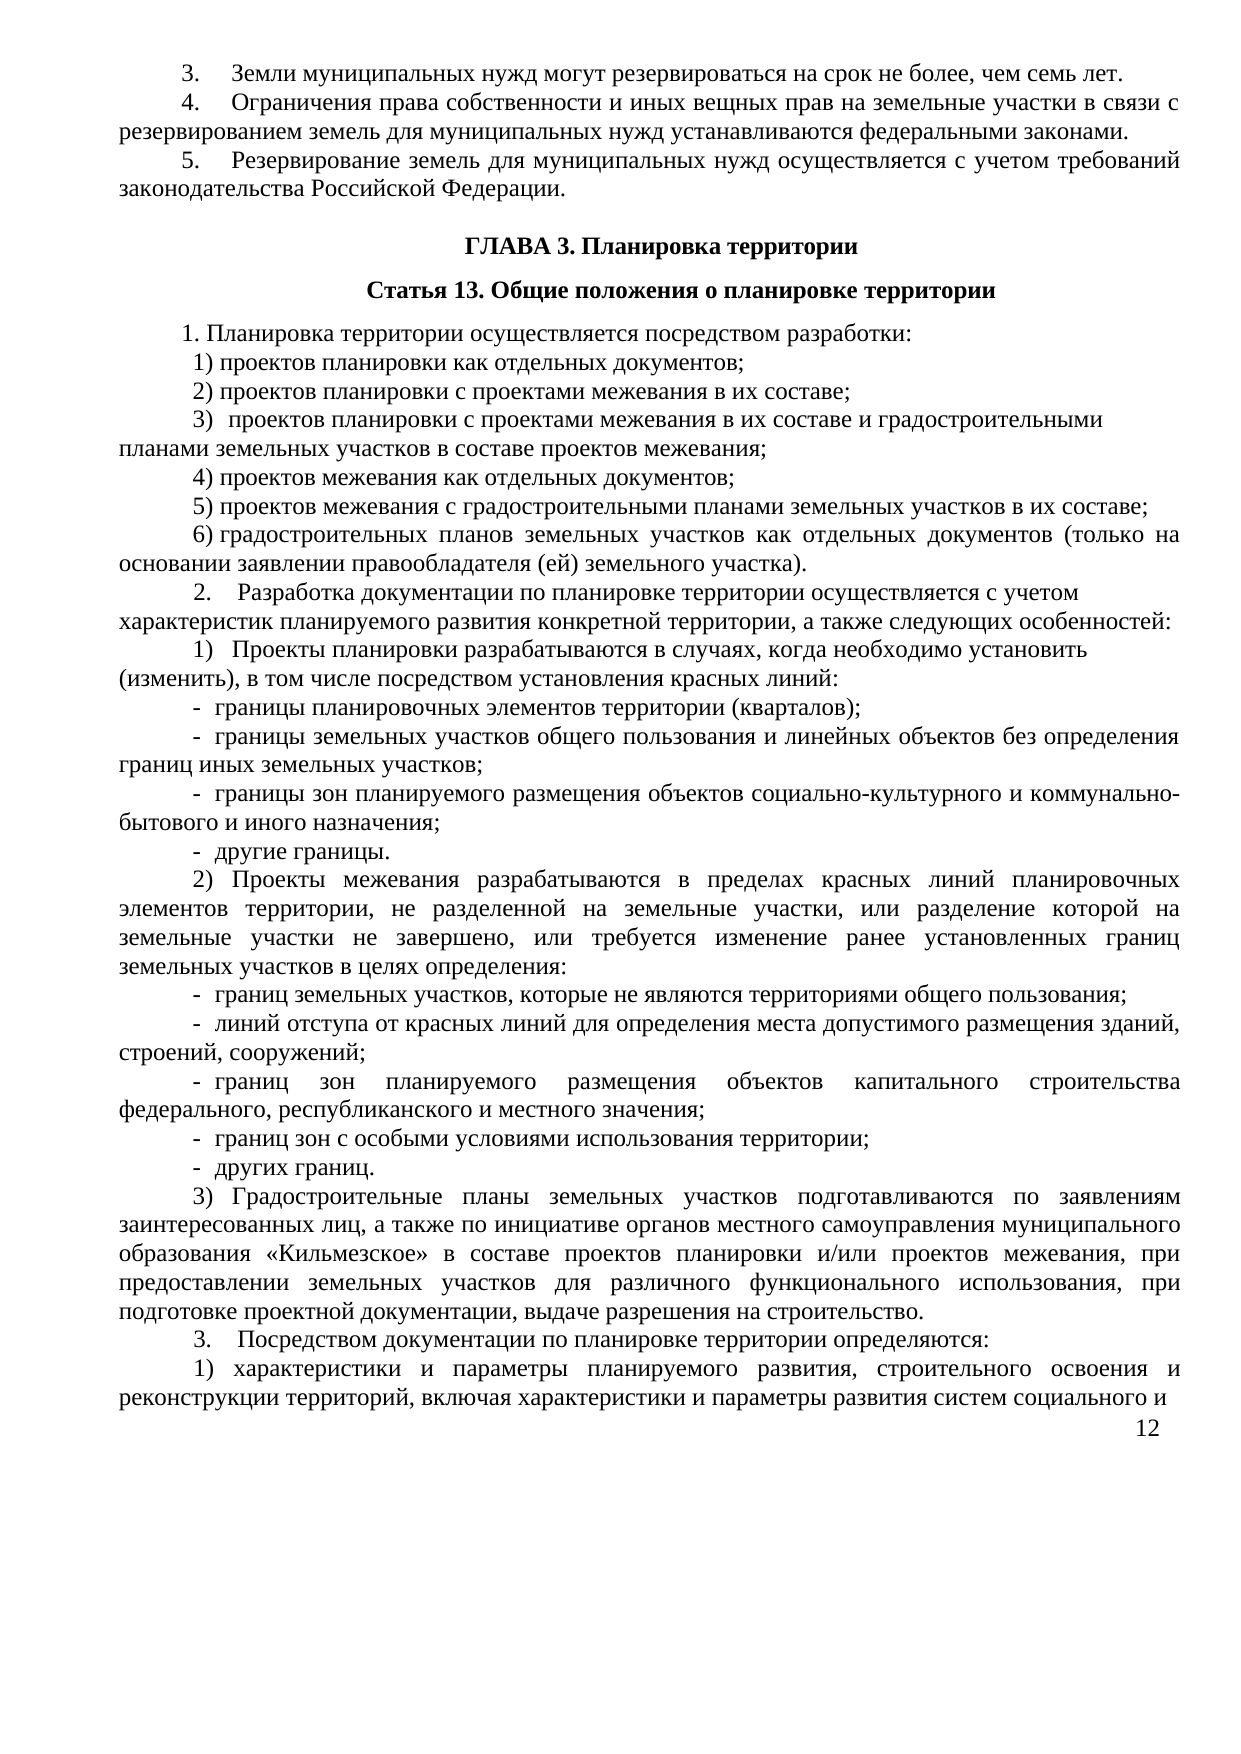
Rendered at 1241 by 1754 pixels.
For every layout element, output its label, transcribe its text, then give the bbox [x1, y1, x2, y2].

text Статья 13. Общие положения о планировке территории [366, 276, 1182, 304]
text 12 [1135, 1413, 1182, 1442]
list других границ. [192, 1152, 1182, 1181]
text 2) Проекты межевания разрабатываются в пределах красных линий планировочных элементов территории, не разделенной на земельные участки, или разделение которой на земельные участки не завершено, или требуется изменение ранее установленных границ земельных участков в целях определения: [118, 864, 1181, 979]
list Земли муниципальных нужд могут резервироваться на срок не более, чем семь лет. [181, 58, 1182, 87]
text 1) Проекты планировки разрабатываются в случаях, когда необходимо установить (изменить), в том числе посредством установления красных линий: [118, 634, 1182, 692]
list проектов планировки как отдельных документов; [192, 347, 1182, 376]
list Ограничения права собственности и иных вещных прав на земельные участки в связи с резервированием земель для муниципальных нужд устанавливаются федеральными законами. [118, 87, 1181, 145]
list границы планировочных элементов территории (кварталов); [192, 692, 1182, 721]
list проектов межевания с градостроительными планами земельных участков в их составе; [192, 491, 1182, 519]
text 3) проектов планировки с проектами межевания в их составе и градостроительными планами земельных участков в составе проектов межевания; [118, 404, 1181, 462]
list границы зон планируемого размещения объектов социально-культурного и коммунально-бытового и иного назначения; [118, 778, 1181, 836]
text 2. Разработка документации по планировке территории осуществляется с учетом характеристик планируемого развития конкретной территории, а также следующих особенностей: [118, 577, 1181, 634]
list Резервирование земель для муниципальных нужд осуществляется с учетом требований законодательства Российской Федерации. [118, 145, 1181, 202]
text 3) Градостроительные планы земельных участков подготавливаются по заявлениям заинтересованных лиц, а также по инициативе органов местного самоуправления муниципального образования «Кильмезское» в составе проектов планировки и/или проектов межевания, при предоставлении земельных участков для различного функционального использования, при подготовке проектной документации, выдаче разрешения на строительство. [118, 1181, 1182, 1324]
text ГЛАВА 3. Планировка территории [464, 231, 1182, 259]
list линий отступа от красных линий для определения места допустимого размещения зданий, строений, сооружений; [118, 1008, 1181, 1066]
list проектов межевания как отдельных документов; [192, 462, 1182, 491]
list границ зон планируемого размещения объектов капитального строительства федерального, республиканского и местного значения; [118, 1066, 1181, 1123]
list другие границы. [192, 836, 1182, 864]
list границ зон с особыми условиями использования территории; [192, 1123, 1182, 1152]
list границ земельных участков, которые не являются территориями общего пользования; [192, 979, 1182, 1008]
text 1) характеристики и параметры планируемого развития, строительного освоения и реконструкции территорий, включая характеристики и параметры развития систем социального и [118, 1353, 1181, 1411]
text 3. Посредством документации по планировке территории определяются: [193, 1324, 1182, 1353]
text 1. Планировка территории осуществляется посредством разработки: [181, 318, 1182, 347]
list градостроительных планов земельных участков как отдельных документов (только на основании заявлении правообладателя (ей) земельного участка). [118, 519, 1181, 577]
list границы земельных участков общего пользования и линейных объектов без определения границ иных земельных участков; [118, 721, 1181, 778]
list проектов планировки с проектами межевания в их составе; [192, 376, 1182, 404]
